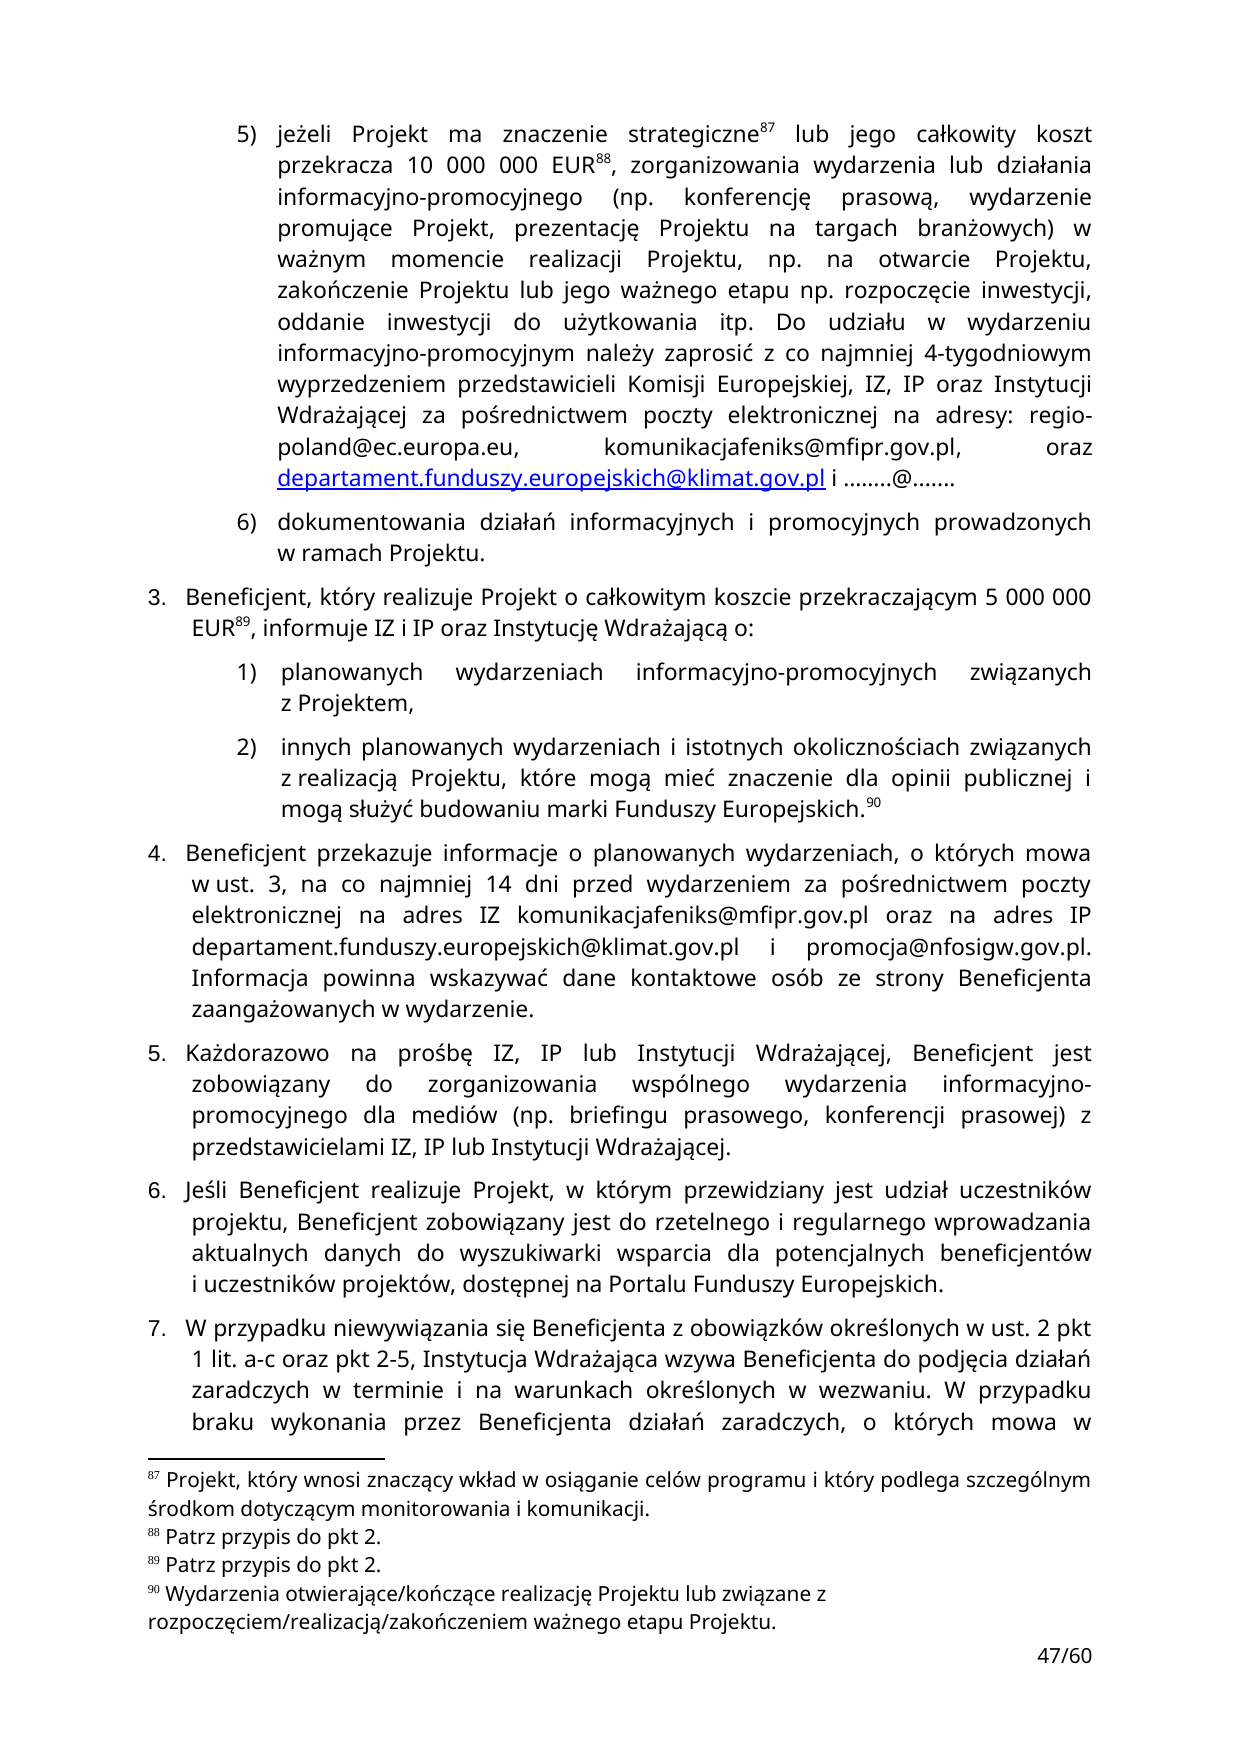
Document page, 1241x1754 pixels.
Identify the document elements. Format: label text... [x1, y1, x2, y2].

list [148, 1312, 1092, 1437]
list planowanych wydarzeniach informacyjno-promocyjnych związanych z Projektem, [236, 656, 1092, 718]
list Jeśli Beneficjent realizuje Projekt, w którym przewidziany jest udział uczestników projektu, Beneficjent zobowiązany jest do rzetelnego i regularnego wprowadzania aktualnych danych do wyszukiwarki wsparcia dla potencjalnych beneficjentów i uczestników projektów, dostępnej na Portalu Funduszy Europejskich. [148, 1174, 1092, 1299]
list Każdorazowo na prośbę IZ, IP lub Instytucji Wdrażającej, Beneficjent jest zobowiązany do zorganizowania wspólnego wydarzenia informacyjno-promocyjnego dla mediów (np. briefingu prasowego, konferencji prasowej) z przedstawicielami IZ, IP lub Instytucji Wdrażającej. [148, 1037, 1092, 1162]
list Beneficjent przekazuje informacje o planowanych wydarzeniach, o których mowa w ust. 3, na co najmniej 14 dni przed wydarzeniem za pośrednictwem poczty elektronicznej na adres IZ komunikacjafeniks@mfipr.gov.pl oraz na adres IP departament.funduszy.europejskich@klimat.gov.pl i promocja@nfosigw.gov.pl. Informacja powinna wskazywać dane kontaktowe osób ze strony Beneficjenta zaangażowanych w wydarzenie. [148, 837, 1092, 1024]
list Beneficjent, który realizuje Projekt o całkowitym koszcie przekraczającym 5 000 000 EUR, informuje IZ i IP oraz Instytucję Wdrażającą o: [148, 581, 1092, 643]
list jeżeli Projekt ma znaczenie strategiczne lub jego całkowity koszt przekracza 10 000 000 EUR, zorganizowania wydarzenia lub działania informacyjno-promocyjnego (np. konferencję prasową, wydarzenie promujące Projekt, prezentację Projektu na targach branżowych) w ważnym momencie realizacji Projektu, np. na otwarcie Projektu, zakończenie Projektu lub jego ważnego etapu np. rozpoczęcie inwestycji, oddanie inwestycji do użytkowania itp. Do udziału w wydarzeniu informacyjno-promocyjnym należy zaprosić z co najmniej 4-tygodniowym wyprzedzeniem przedstawicieli Komisji Europejskiej, IZ, IP oraz Instytucji Wdrażającej za pośrednictwem poczty elektronicznej na adresy: regio-poland@ec.europa.eu, komunikacjafeniks@mfipr.gov.pl, oraz departament.funduszy.europejskich@klimat.gov.pl i ……..@....... [236, 118, 1092, 493]
list dokumentowania działań informacyjnych i promocyjnych prowadzonych w ramach Projektu. [236, 506, 1092, 568]
list innych planowanych wydarzeniach i istotnych okolicznościach związanych z realizacją Projektu, które mogą mieć znaczenie dla opinii publicznej i mogą służyć budowaniu marki Funduszy Europejskich. [236, 731, 1092, 824]
